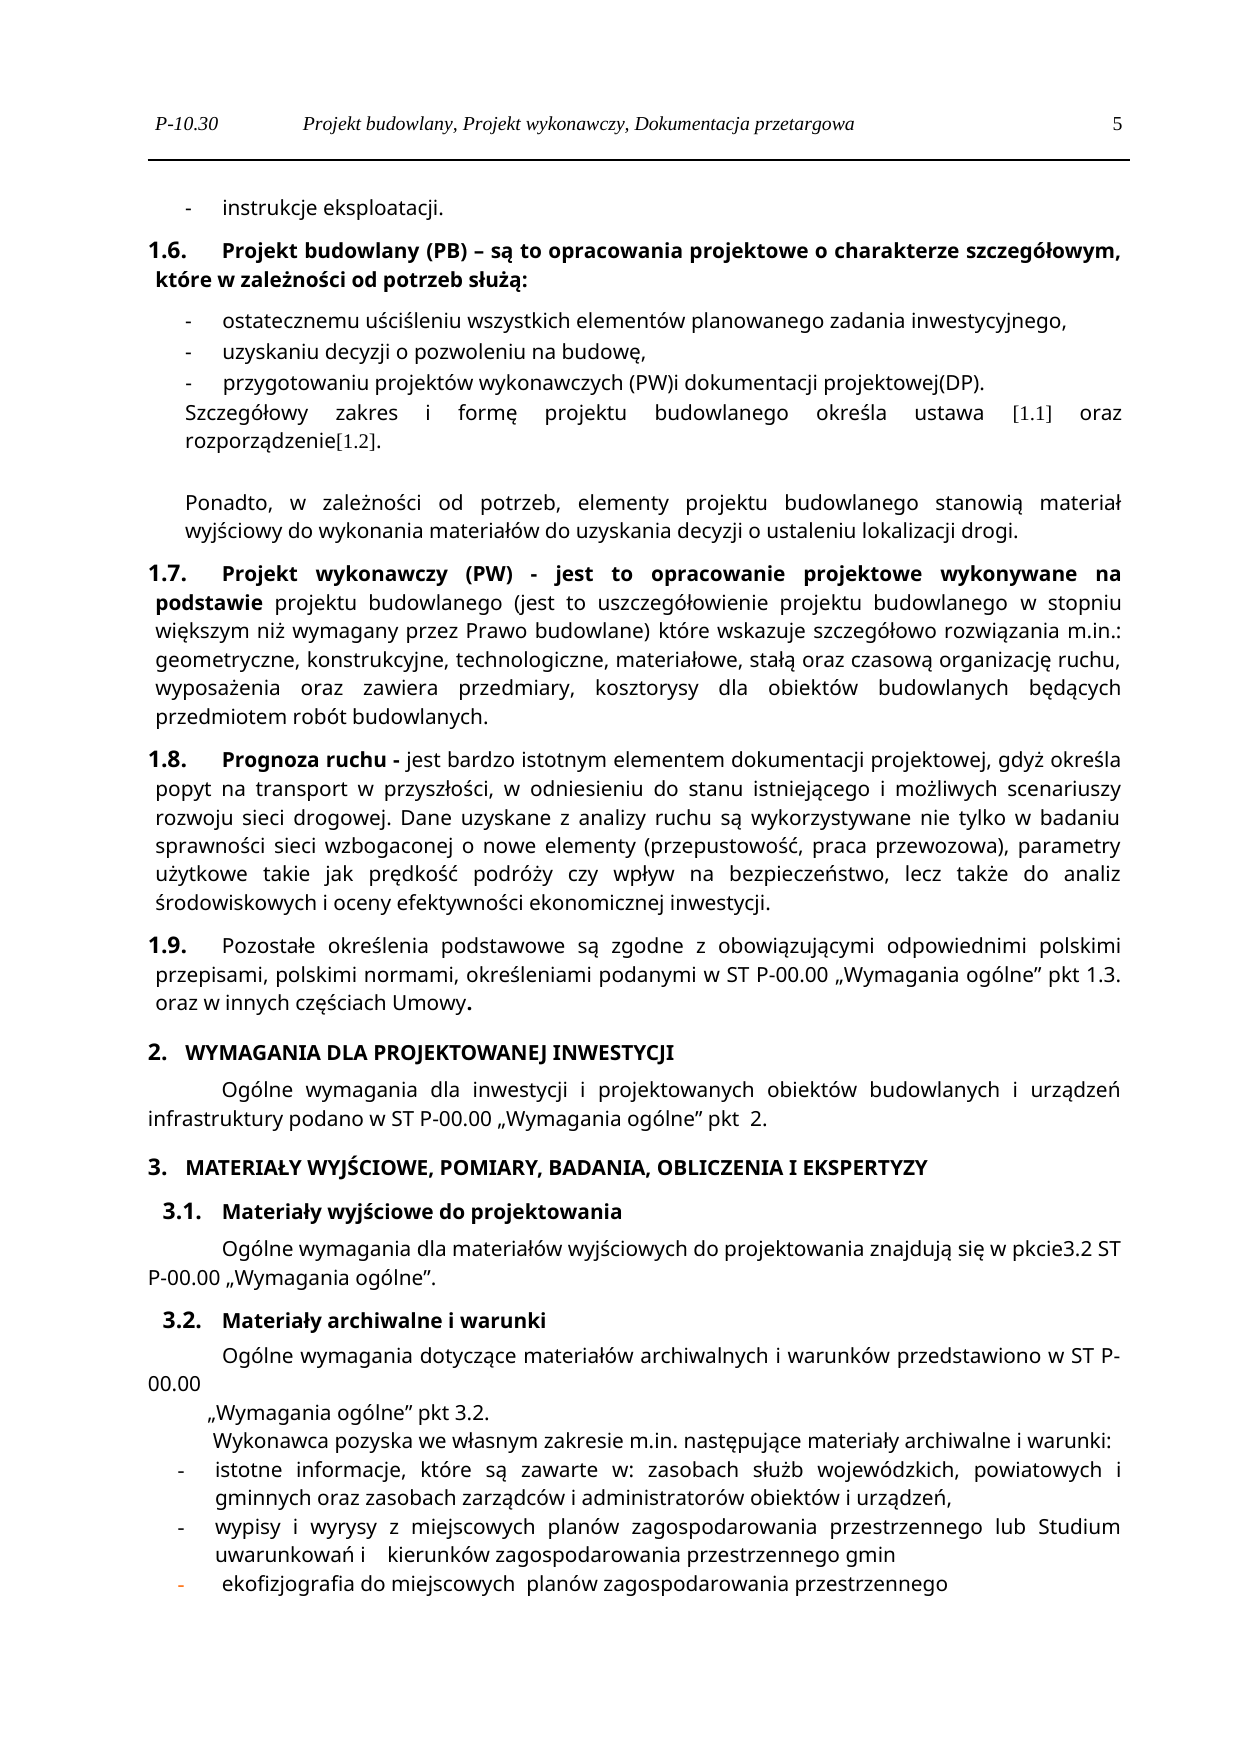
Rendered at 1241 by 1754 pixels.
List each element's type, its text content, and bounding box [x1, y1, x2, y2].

text Szczegółowy zakres i formę projektu budowlanego określa ustawa [1.1] oraz rozporządzenie[1.2]. [185, 398, 1122, 455]
list istotne informacje, które są zawarte w: zasobach służb wojewódzkich, powiatowych i gminnych oraz zasobach zarządców i administratorów obiektów i urządzeń, [177, 1455, 1122, 1512]
subtitle WYMAGANIA DLA PROJEKTOWANEJ INWESTYCJI [111, 1036, 1122, 1067]
subtitle Materiały wyjściowe do projektowania [162, 1195, 1122, 1226]
text Ogólne wymagania dotyczące materiałów archiwalnych i warunków przedstawiono w ST P-00.00 [148, 1341, 1122, 1398]
list ekofizjografia do miejscowych planów zagospodarowania przestrzennego [177, 1569, 1122, 1597]
text Ogólne wymagania dla inwestycji i projektowanych obiektów budowlanych i urządzeń infrastruktury podano w ST P-00.00 „Wymagania ogólne” pkt 2. [148, 1075, 1122, 1132]
subtitle MATERIAŁY WYJŚCIOWE, POMIARY, BADANIA, OBLICZENIA I EKSPERTYZY [111, 1151, 1122, 1182]
subtitle Materiały archiwalne i warunki [162, 1304, 1122, 1335]
subtitle Prognoza ruchu - jest bardzo istotnym elementem dokumentacji projektowej, gdyż określa popyt na transport w przyszłości, w odniesieniu do stanu istniejącego i możliwych scenariuszy rozwoju sieci drogowej. Dane uzyskane z analizy ruchu są wykorzystywane nie tylko w badaniu sprawności sieci wzbogaconej o nowe elementy (przepustowość, praca przewozowa), parametry użytkowe takie jak prędkość podróży czy wpływ na bezpieczeństwo, lecz także do analiz środowiskowych i oceny efektywności ekonomicznej inwestycji. [148, 743, 1122, 916]
list instrukcje eksploatacji. [185, 193, 1122, 222]
text Ponadto, w zależności od potrzeb, elementy projektu budowlanego stanowią materiał wyjściowy do wykonania materiałów do uzyskania decyzji o ustaleniu lokalizacji drogi. [185, 488, 1122, 544]
subtitle Projekt wykonawczy (PW) - jest to opracowanie projektowe wykonywane na podstawie projektu budowlanego (jest to uszczegółowienie projektu budowlanego w stopniu większym niż wymagany przez Prawo budowlane) które wskazuje szczegółowo rozwiązania m.in.: geometryczne, konstrukcyjne, technologiczne, materiałowe, stałą oraz czasową organizację ruchu, wyposażenia oraz zawiera przedmiary, kosztorysy dla obiektów budowlanych będących przedmiotem robót budowlanych. [148, 557, 1122, 730]
list przygotowaniu projektów wykonawczych (PW)i dokumentacji projektowej(DP). [185, 368, 1122, 396]
subtitle Pozostałe określenia podstawowe są zgodne z obowiązującymi odpowiednimi polskimi przepisami, polskimi normami, określeniami podanymi w ST P-00.00 „Wymagania ogólne” pkt 1.3. oraz w innych częściach Umowy. [148, 929, 1122, 1017]
list uzyskaniu decyzji o pozwoleniu na budowę, [185, 337, 1122, 366]
list wypisy i wyrysy z miejscowych planów zagospodarowania przestrzennego lub Studium uwarunkowań i kierunków zagospodarowania przestrzennego gmin [177, 1512, 1122, 1569]
list ostatecznemu uściśleniu wszystkich elementów planowanego zadania inwestycyjnego, [185, 307, 1122, 335]
text Wykonawca pozyska we własnym zakresie m.in. następujące materiały archiwalne i warunki: [148, 1426, 1122, 1455]
subtitle Projekt budowlany (PB) – są to opracowania projektowe o charakterze szczegółowym, które w zależności od potrzeb służą: [148, 234, 1122, 294]
text „Wymagania ogólne” pkt 3.2. [148, 1398, 1122, 1426]
text Ogólne wymagania dla materiałów wyjściowych do projektowania znajdują się w pkcie P-00.00 „Wymagania ogólne”. [148, 1234, 1122, 1291]
